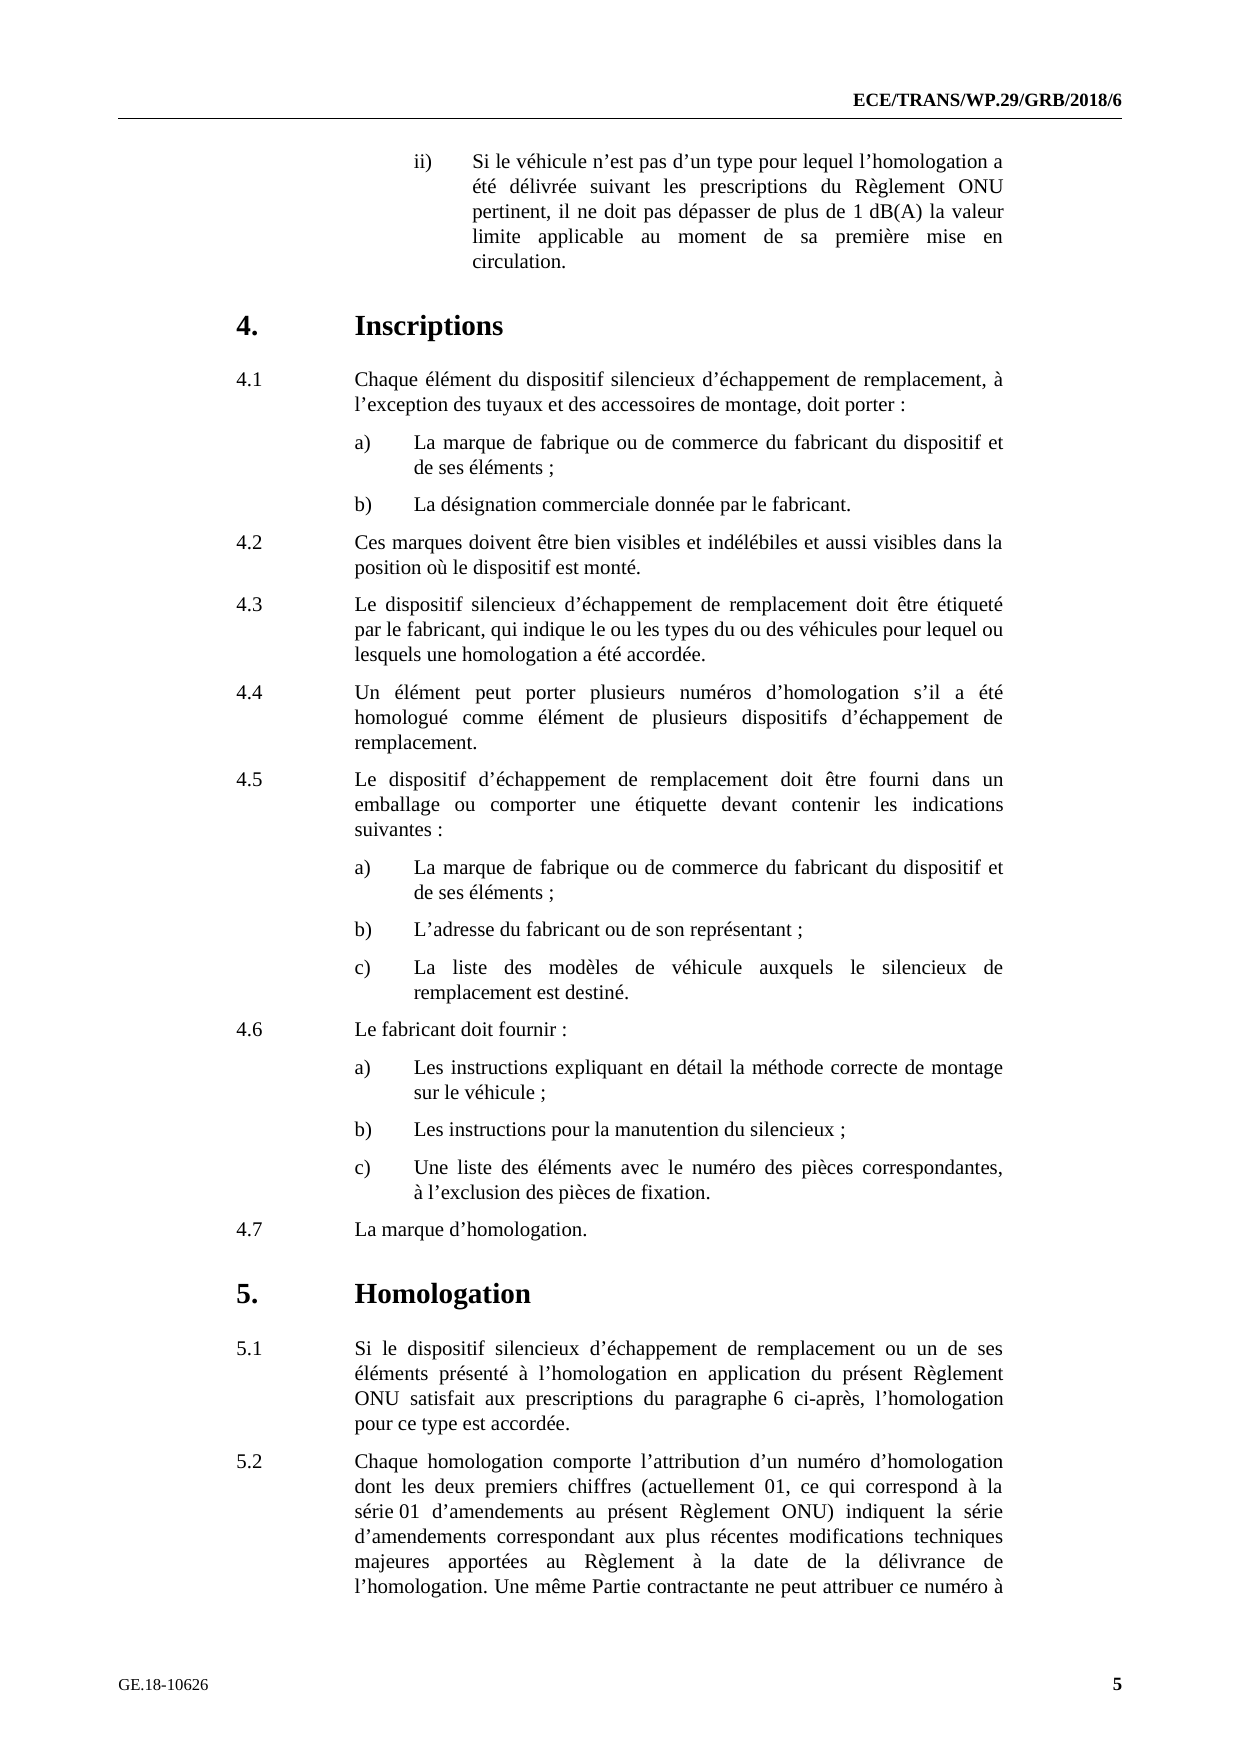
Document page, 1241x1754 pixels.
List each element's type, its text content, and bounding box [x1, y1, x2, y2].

text a) La marque de fabrique ou de commerce du fabricant du dispositif et de ses éléments ; [354, 854, 1004, 904]
text b) La désignation commerciale donnée par le fabricant. [354, 491, 1004, 516]
text c) La liste des modèles de véhicule auxquels le silencieux de remplacement est destiné. [354, 954, 1004, 1004]
text 5. Homologation [236, 1279, 1004, 1310]
text 4.4 Un élément peut porter plusieurs numéros d’homologation s’il a été homologué comme élément de plusieurs dispositifs d’échappement de remplacement. [236, 679, 1004, 754]
text b) Les instructions pour la manutention du silencieux ; [354, 1116, 1004, 1141]
text 5.1 Si le dispositif silencieux d’échappement de remplacement ou un de ses éléments présenté à l’homologation en application du présent Règlement ONU satisfait aux prescriptions du paragraphe 6 ci-après, l’homologation pour ce type est accordée. [236, 1335, 1004, 1435]
text 4.5 Le dispositif d’échappement de remplacement doit être fourni dans un emballage ou comporter une étiquette devant contenir les indications suivantes : [236, 766, 1004, 841]
text 4. Inscriptions [236, 310, 1004, 341]
text 4.6 Le fabricant doit fournir : [236, 1016, 1004, 1041]
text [236, 1448, 1004, 1598]
text 4.1 Chaque élément du dispositif silencieux d’échappement de remplacement, à l’exception des tuyaux et des accessoires de montage, doit porter : [236, 366, 1004, 416]
text c) Une liste des éléments avec le numéro des pièces correspondantes, à l’exclusion des pièces de fixation. [354, 1154, 1004, 1204]
text b) L’adresse du fabricant ou de son représentant ; [354, 916, 1004, 941]
text 4.7 La marque d’homologation. [236, 1216, 1004, 1241]
text ii) Si le véhicule n’est pas d’un type pour lequel l’homologation a été délivrée suivant les prescriptions du Règlement ONU pertinent, il ne doit pas dépasser de plus de 1 dB(A) la valeur limite applicable au moment de sa première mise en circulation. [413, 148, 1004, 273]
text a) La marque de fabrique ou de commerce du fabricant du dispositif et de ses éléments ; [354, 429, 1004, 479]
text 4.3 Le dispositif silencieux d’échappement de remplacement doit être étiqueté par le fabricant, qui indique le ou les types du ou des véhicules pour lequel ou lesquels une homologation a été accordée. [236, 591, 1004, 666]
text 4.2 Ces marques doivent être bien visibles et indélébiles et aussi visibles dans la position où le dispositif est monté. [236, 529, 1004, 579]
text a) Les instructions expliquant en détail la méthode correcte de montage sur le véhicule ; [354, 1054, 1004, 1104]
